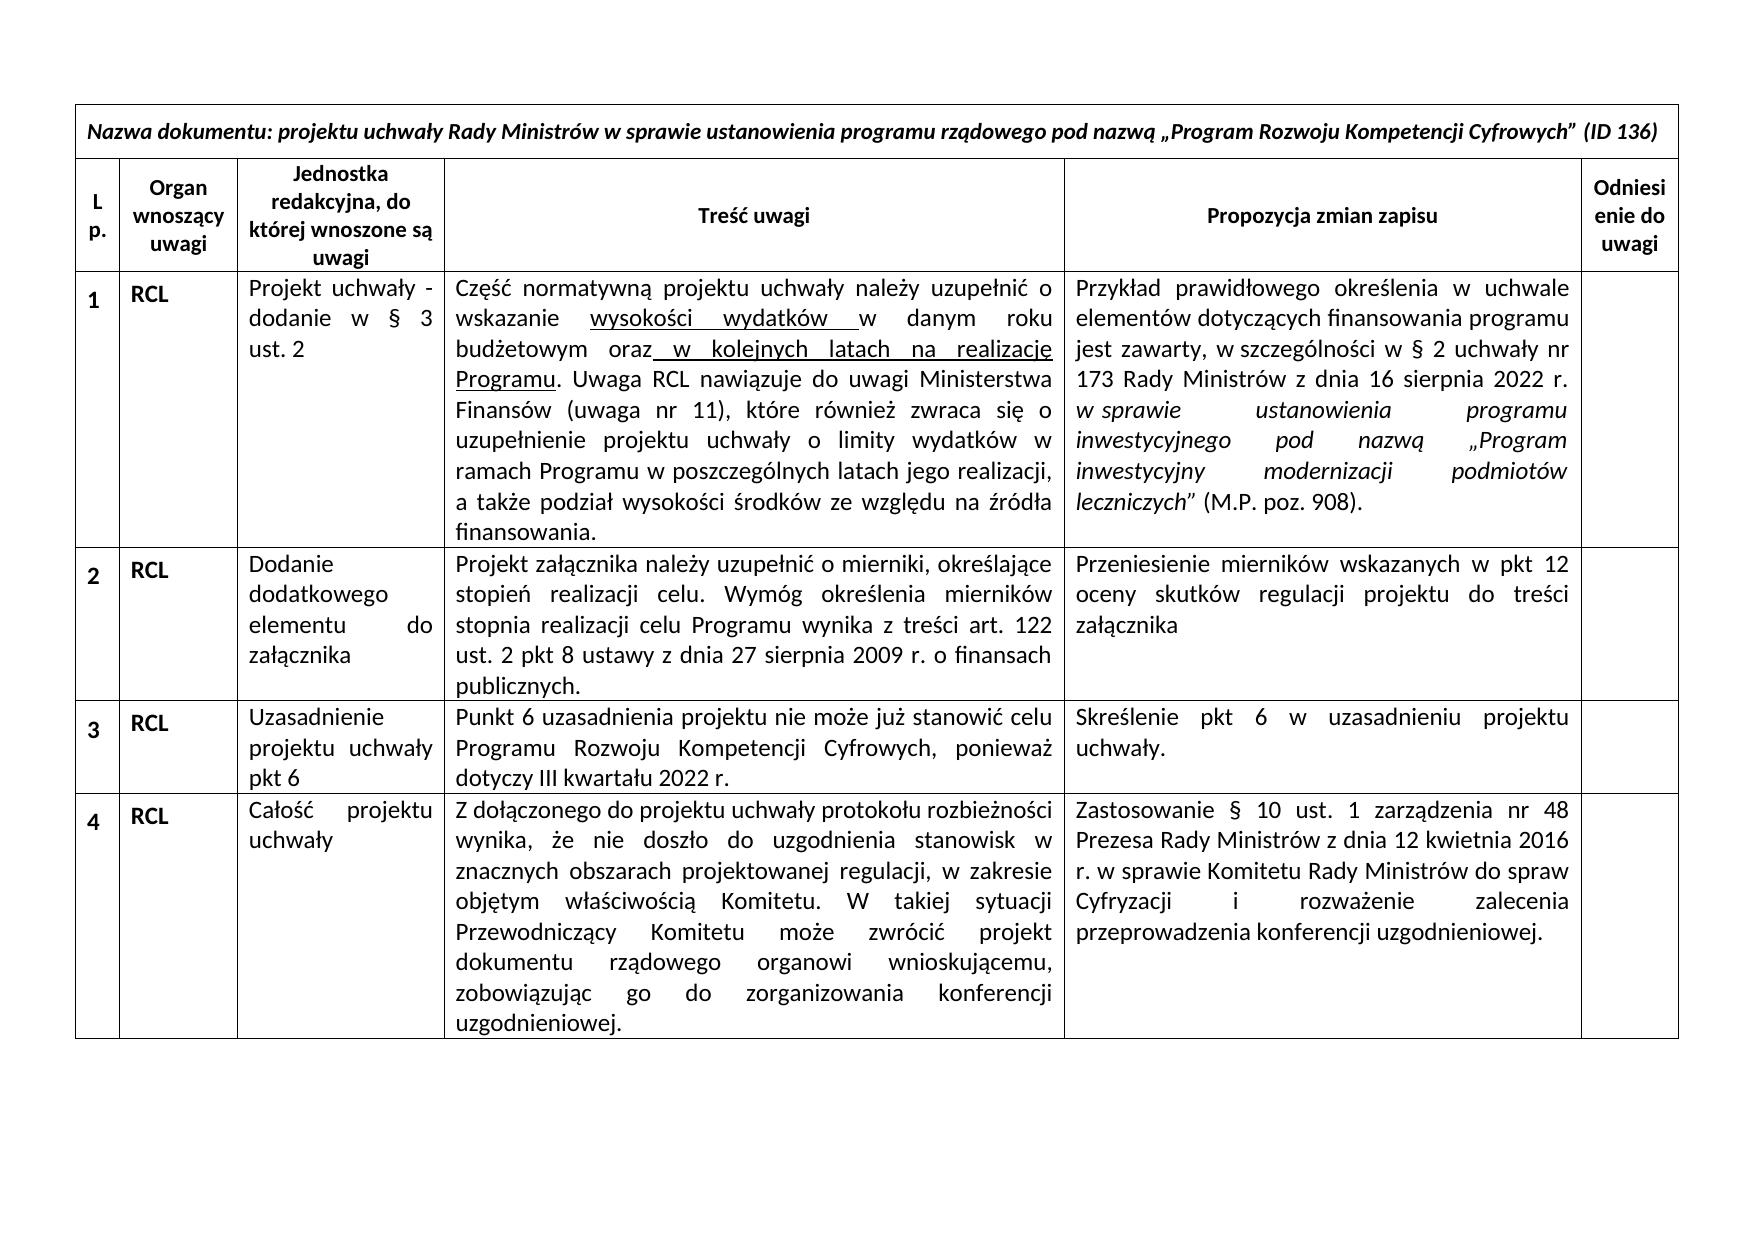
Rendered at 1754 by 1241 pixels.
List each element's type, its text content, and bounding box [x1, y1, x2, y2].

table_cell 3 [76, 701, 119, 793]
table_cell Projekt uchwały - dodanie w § 3 ust. 2 [238, 272, 444, 547]
table_cell Jednostka redakcyjna, do której wnoszone są uwagi [238, 159, 444, 271]
table_cell Punkt 6 uzasadnienia projektu nie może już stanowić celu Programu Rozwoju Kompetencji Cyfrowych, ponieważ dotyczy III kwartału 2022 r. [445, 701, 1064, 793]
table_cell RCL [120, 272, 237, 547]
table_cell Uzasadnienie projektu uchwały pkt 6 [238, 701, 444, 793]
table_header Nazwa dokumentu: projektu uchwały Rady Ministrów w sprawie ustanowienia programu rządowego pod nazwą „Program Rozwoju Kompetencji Cyfrowych” (ID 136) [76, 105, 1678, 158]
table_cell Projekt załącznika należy uzupełnić o mierniki, określające stopień realizacji celu. Wymóg określenia mierników stopnia realizacji celu Programu wynika z treści art. 122 ust. 2 pkt 8 ustawy z dnia 27 sierpnia 2009 r. o finansach publicznych. [445, 548, 1064, 700]
table_cell Z dołączonego do projektu uchwały protokołu rozbieżności wynika, że nie doszło do uzgodnienia stanowisk w znacznych obszarach projektowanej regulacji, w zakresie objętym właściwością Komitetu. W takiej sytuacji Przewodniczący Komitetu może zwrócić projekt dokumentu rządowego organowi wnioskującemu, zobowiązując go do zorganizowania konferencji uzgodnieniowej. [445, 794, 1064, 1038]
table_cell [1582, 701, 1678, 793]
table_cell Odniesienie do uwagi [1582, 159, 1678, 271]
table_cell Treść uwagi [445, 159, 1064, 271]
table_cell Przykład prawidłowego określenia w uchwale elementów dotyczących finansowania programu jest zawarty, w szczególności w § 2 uchwały nr 173 Rady Ministrów z dnia 16 sierpnia 2022 r. w sprawie ustanowienia programu inwestycyjnego pod nazwą „Program inwestycyjny modernizacji podmiotów leczniczych” (M.P. poz. 908). [1065, 272, 1581, 547]
table_cell Przeniesienie mierników wskazanych w pkt 12 oceny skutków regulacji projektu do treści załącznika [1065, 548, 1581, 700]
table_cell Dodanie dodatkowego elementu do załącznika [238, 548, 444, 700]
table_cell 2 [76, 548, 119, 700]
table_cell Całość projektu uchwały [238, 794, 444, 1038]
table_cell [1582, 272, 1678, 547]
table_cell [1582, 794, 1678, 1038]
table_cell Lp. [76, 159, 119, 271]
table_cell Zastosowanie § 10 ust. 1 zarządzenia nr 48 Prezesa Rady Ministrów z dnia 12 kwietnia 2016 r. w sprawie Komitetu Rady Ministrów do spraw Cyfryzacji i rozważenie zalecenia przeprowadzenia konferencji uzgodnieniowej. [1065, 794, 1581, 1038]
table_cell Część normatywną projektu uchwały należy uzupełnić o wskazanie wysokości wydatków w danym roku budżetowym oraz w kolejnych latach na realizację Programu. Uwaga RCL nawiązuje do uwagi Ministerstwa Finansów (uwaga nr 11), które również zwraca się o uzupełnienie projektu uchwały o limity wydatków w ramach Programu w poszczególnych latach jego realizacji, a także podział wysokości środków ze względu na źródła finansowania. [445, 272, 1064, 547]
table_cell 1 [76, 272, 119, 547]
table_cell RCL [120, 548, 237, 700]
table_cell [1582, 548, 1678, 700]
table_cell Organ wnoszący uwagi [120, 159, 237, 271]
table_cell RCL [120, 794, 237, 1038]
table_cell RCL [120, 701, 237, 793]
table_cell 4 [76, 794, 119, 1038]
table_cell Skreślenie pkt 6 w uzasadnieniu projektu uchwały. [1065, 701, 1581, 793]
table_cell Propozycja zmian zapisu [1065, 159, 1581, 271]
